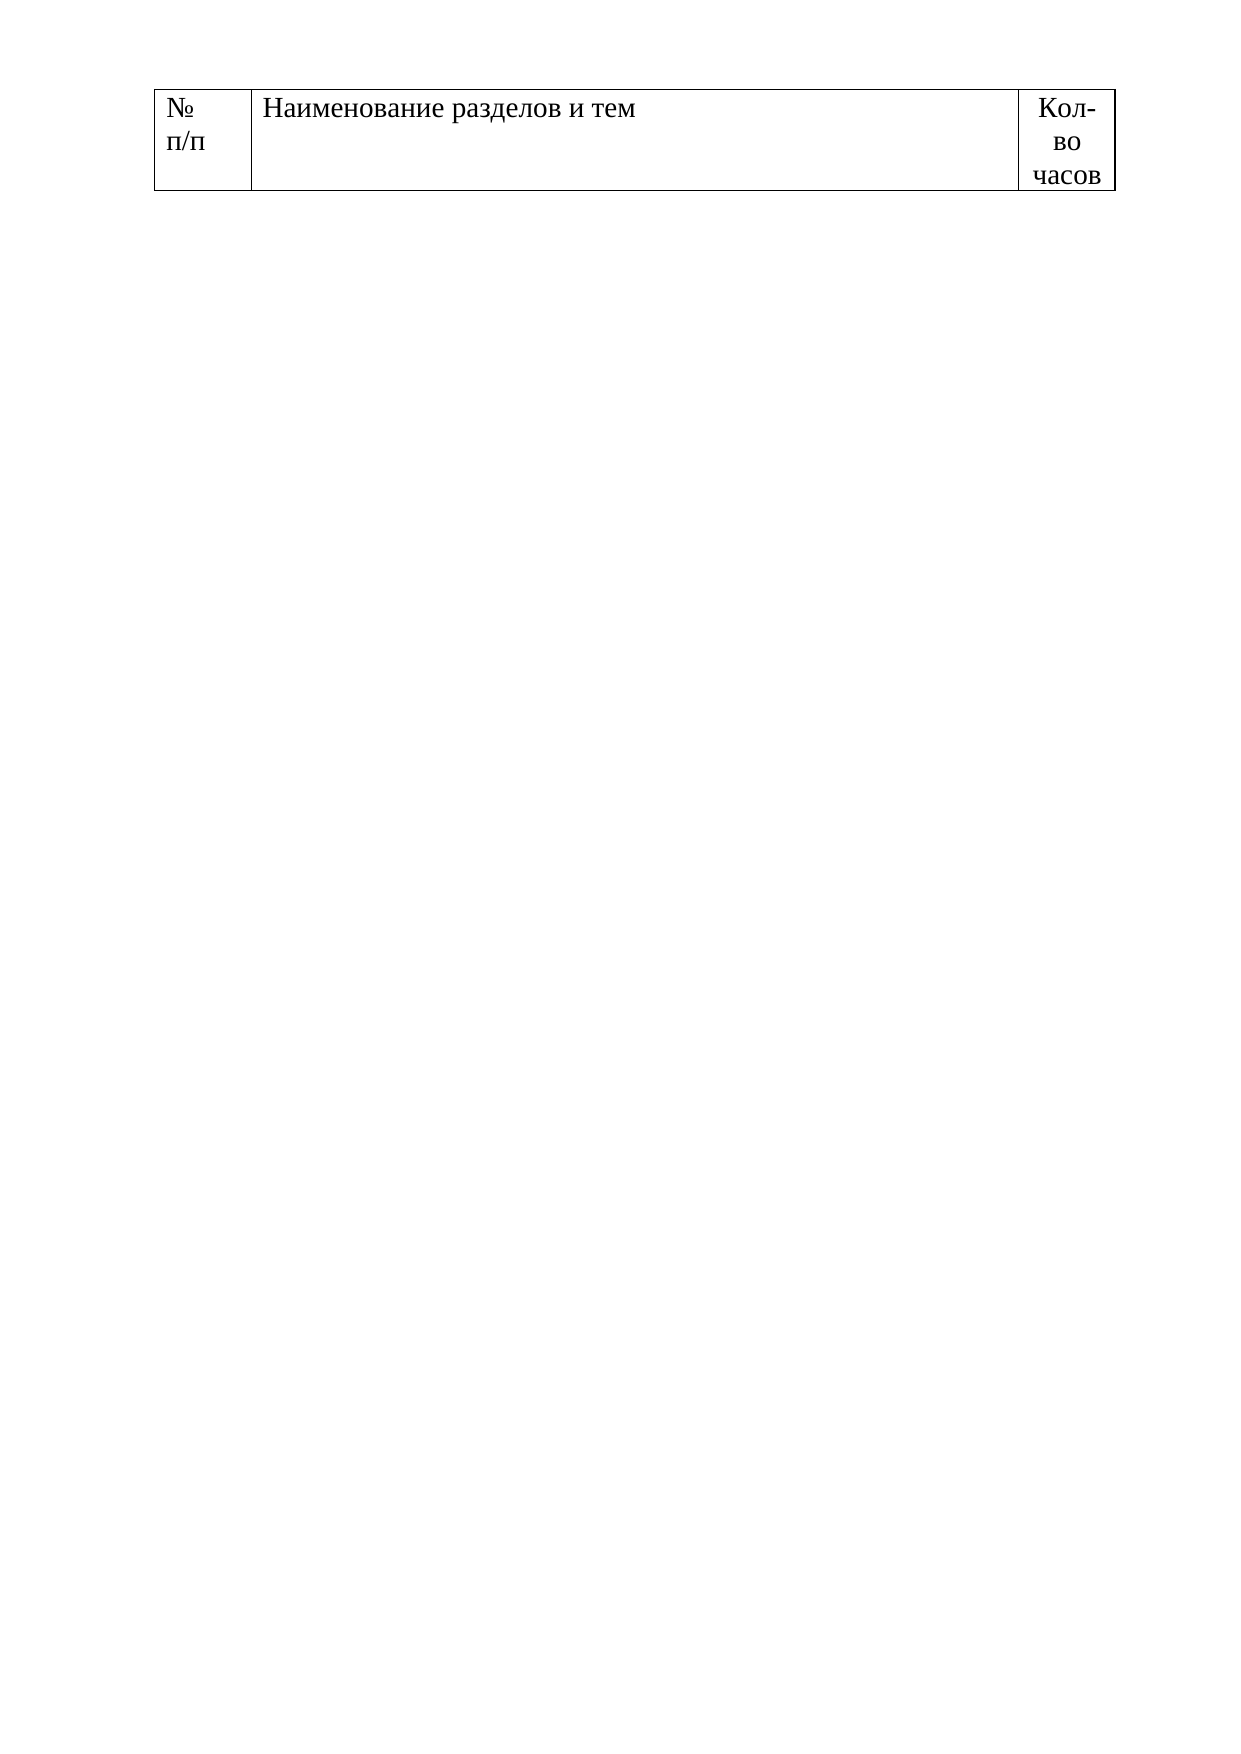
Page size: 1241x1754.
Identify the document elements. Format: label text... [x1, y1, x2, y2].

table_header Наименование разделов и тем [252, 90, 1018, 190]
table_header № п/п [155, 90, 251, 190]
table_header Кол-во часов [1019, 90, 1114, 190]
